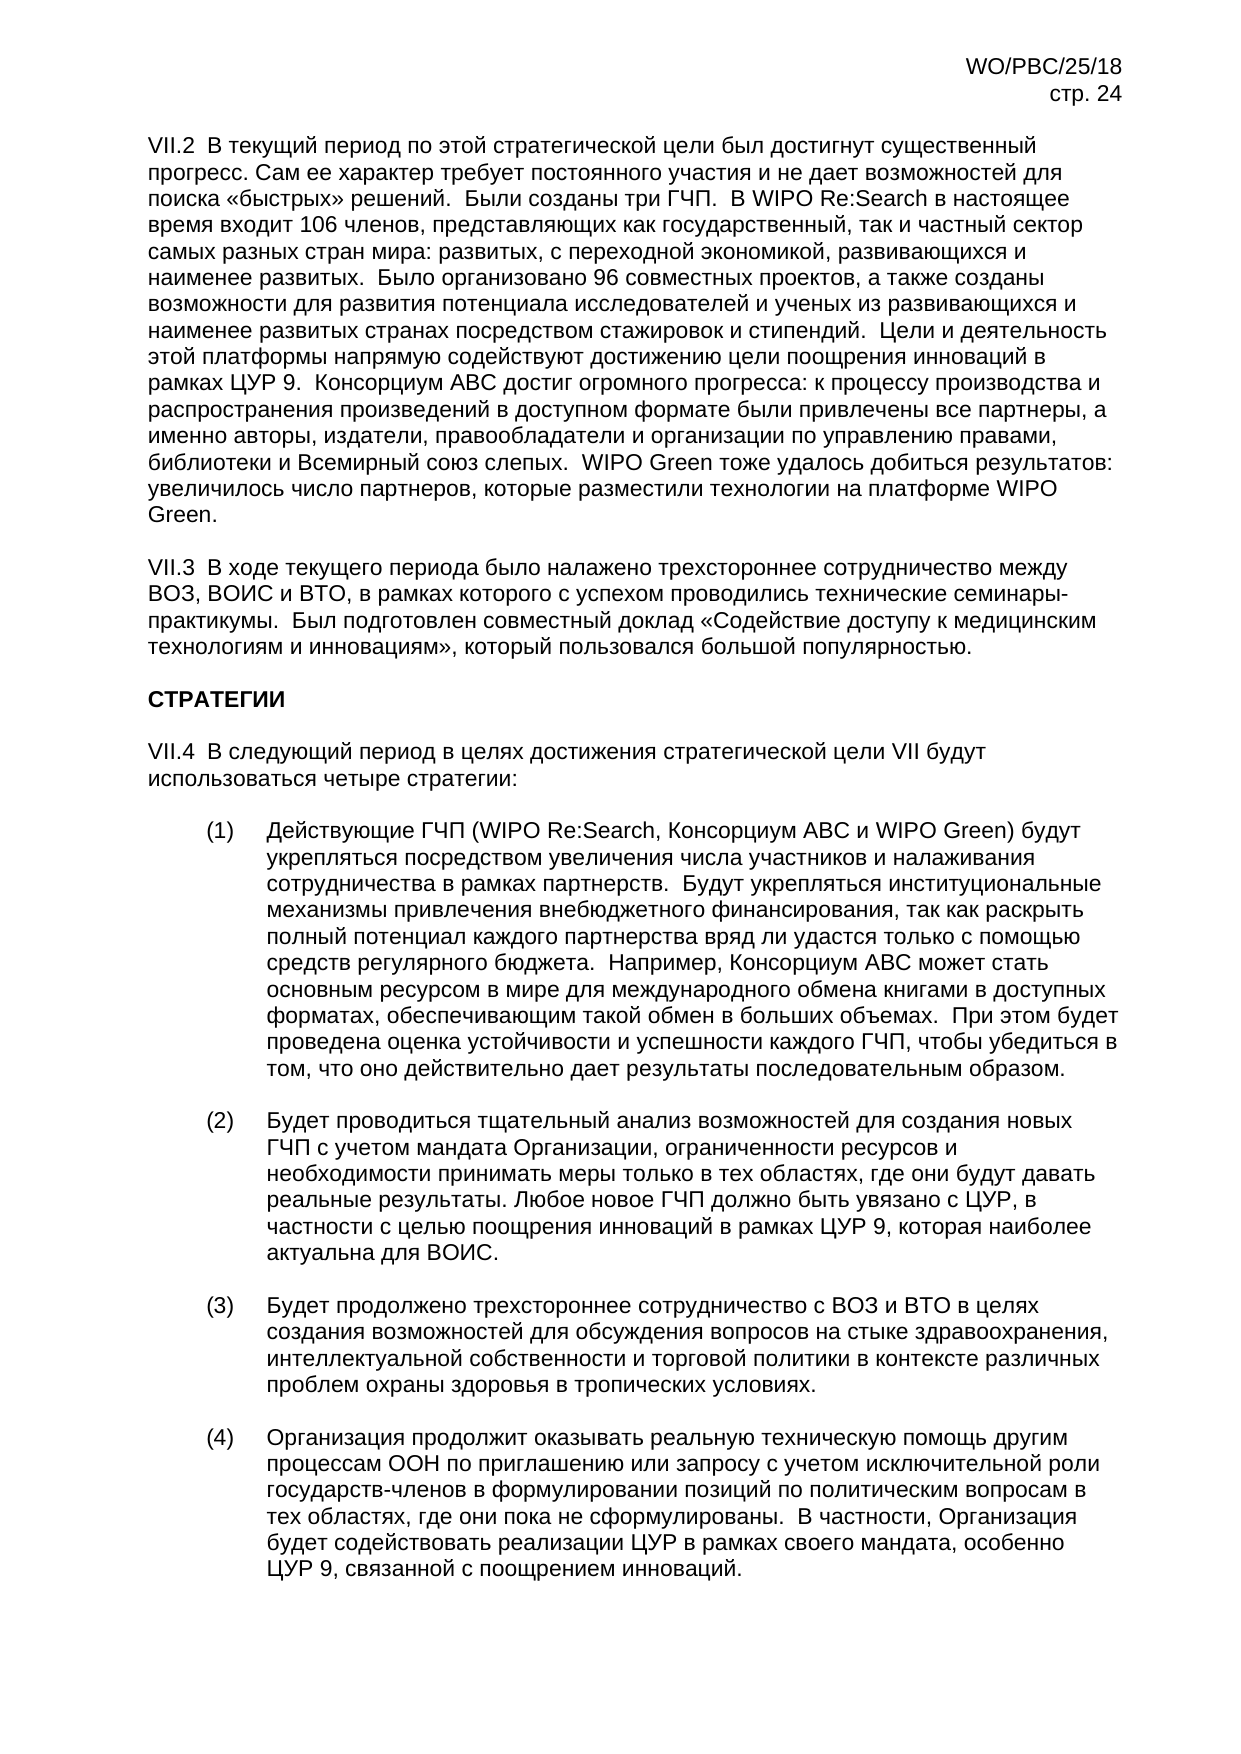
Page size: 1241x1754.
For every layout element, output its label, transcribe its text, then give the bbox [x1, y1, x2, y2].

list Будет проводиться тщательный анализ возможностей для создания новых ГЧП с учетом мандата Организации, ограниченности ресурсов и необходимости принимать меры только в тех областях, где они будут давать реальные результаты. Любое новое ГЧП должно быть увязано с ЦУР, в частности с целью поощрения инноваций в рамках ЦУР 9, которая наиболее актуальна для ВОИС. [206, 1107, 1122, 1265]
list Действующие ГЧП (WIPO Re:Search, Консорциум ABC и WIPO Green) будут укрепляться посредством увеличения числа участников и налаживания сотрудничества в рамках партнерств. Будут укрепляться институциональные механизмы привлечения внебюджетного финансирования, так как раскрыть полный потенциал каждого партнерства вряд ли удастся только с помощью средств регулярного бюджета. Например, Консорциум ABC может стать основным ресурсом в мире для международного обмена книгами в доступных форматах, обеспечивающим такой обмен в больших объемах. При этом будет проведена оценка устойчивости и успешности каждого ГЧП, чтобы убедиться в том, что оно действительно дает результаты последовательным образом. [206, 817, 1122, 1081]
list Будет продолжено трехстороннее сотрудничество с ВОЗ и ВТО в целях создания возможностей для обсуждения вопросов на стыке здравоохранения, интеллектуальной собственности и торговой политики в контексте различных проблем охраны здоровья в тропических условиях. [206, 1292, 1122, 1397]
list В следующий период в целях достижения стратегической цели VII будут использоваться четыре стратегии: [148, 738, 1122, 791]
text СТРАТЕГИИ [148, 686, 1122, 712]
list В текущий период по этой стратегической цели был достигнут существенный прогресс. Сам ее характер требует постоянного участия и не дает возможностей для поиска «быстрых» решений. Были созданы три ГЧП. В WIPO Re:Search в настоящее время входит 106 членов, представляющих как государственный, так и частный сектор самых разных стран мира: развитых, с переходной экономикой, развивающихся и наименее развитых. Было организовано 96 совместных проектов, а также созданы возможности для развития потенциала исследователей и ученых из развивающихся и наименее развитых странах посредством стажировок и стипендий. Цели и деятельность этой платформы напрямую содействуют достижению цели поощрения инноваций в рамках ЦУР 9. Консорциум ABC достиг огромного прогресса: к процессу производства и распространения произведений в доступном формате были привлечены все партнеры, а именно авторы, издатели, правообладатели и организации по управлению правами, библиотеки и Всемирный союз слепых. WIPO Green тоже удалось добиться результатов: увеличилось число партнеров, которые разместили технологии на платформе WIPO Green. [148, 132, 1122, 527]
list В ходе текущего периода было налажено трехстороннее сотрудничество между ВОЗ, ВОИС и ВТО, в рамках которого с успехом проводились технические семинары-практикумы. Был подготовлен совместный доклад «Содействие доступу к медицинским технологиям и инновациям», который пользовался большой популярностью. [148, 554, 1122, 659]
list Организация продолжит оказывать реальную техническую помощь другим процессам ООН по приглашению или запросу с учетом исключительной роли государств-членов в формулировании позиций по политическим вопросам в тех областях, где они пока не сформулированы. В частности, Организация будет содействовать реализации ЦУР в рамках своего мандата, особенно ЦУР 9, связанной с поощрением инноваций. [206, 1423, 1122, 1582]
